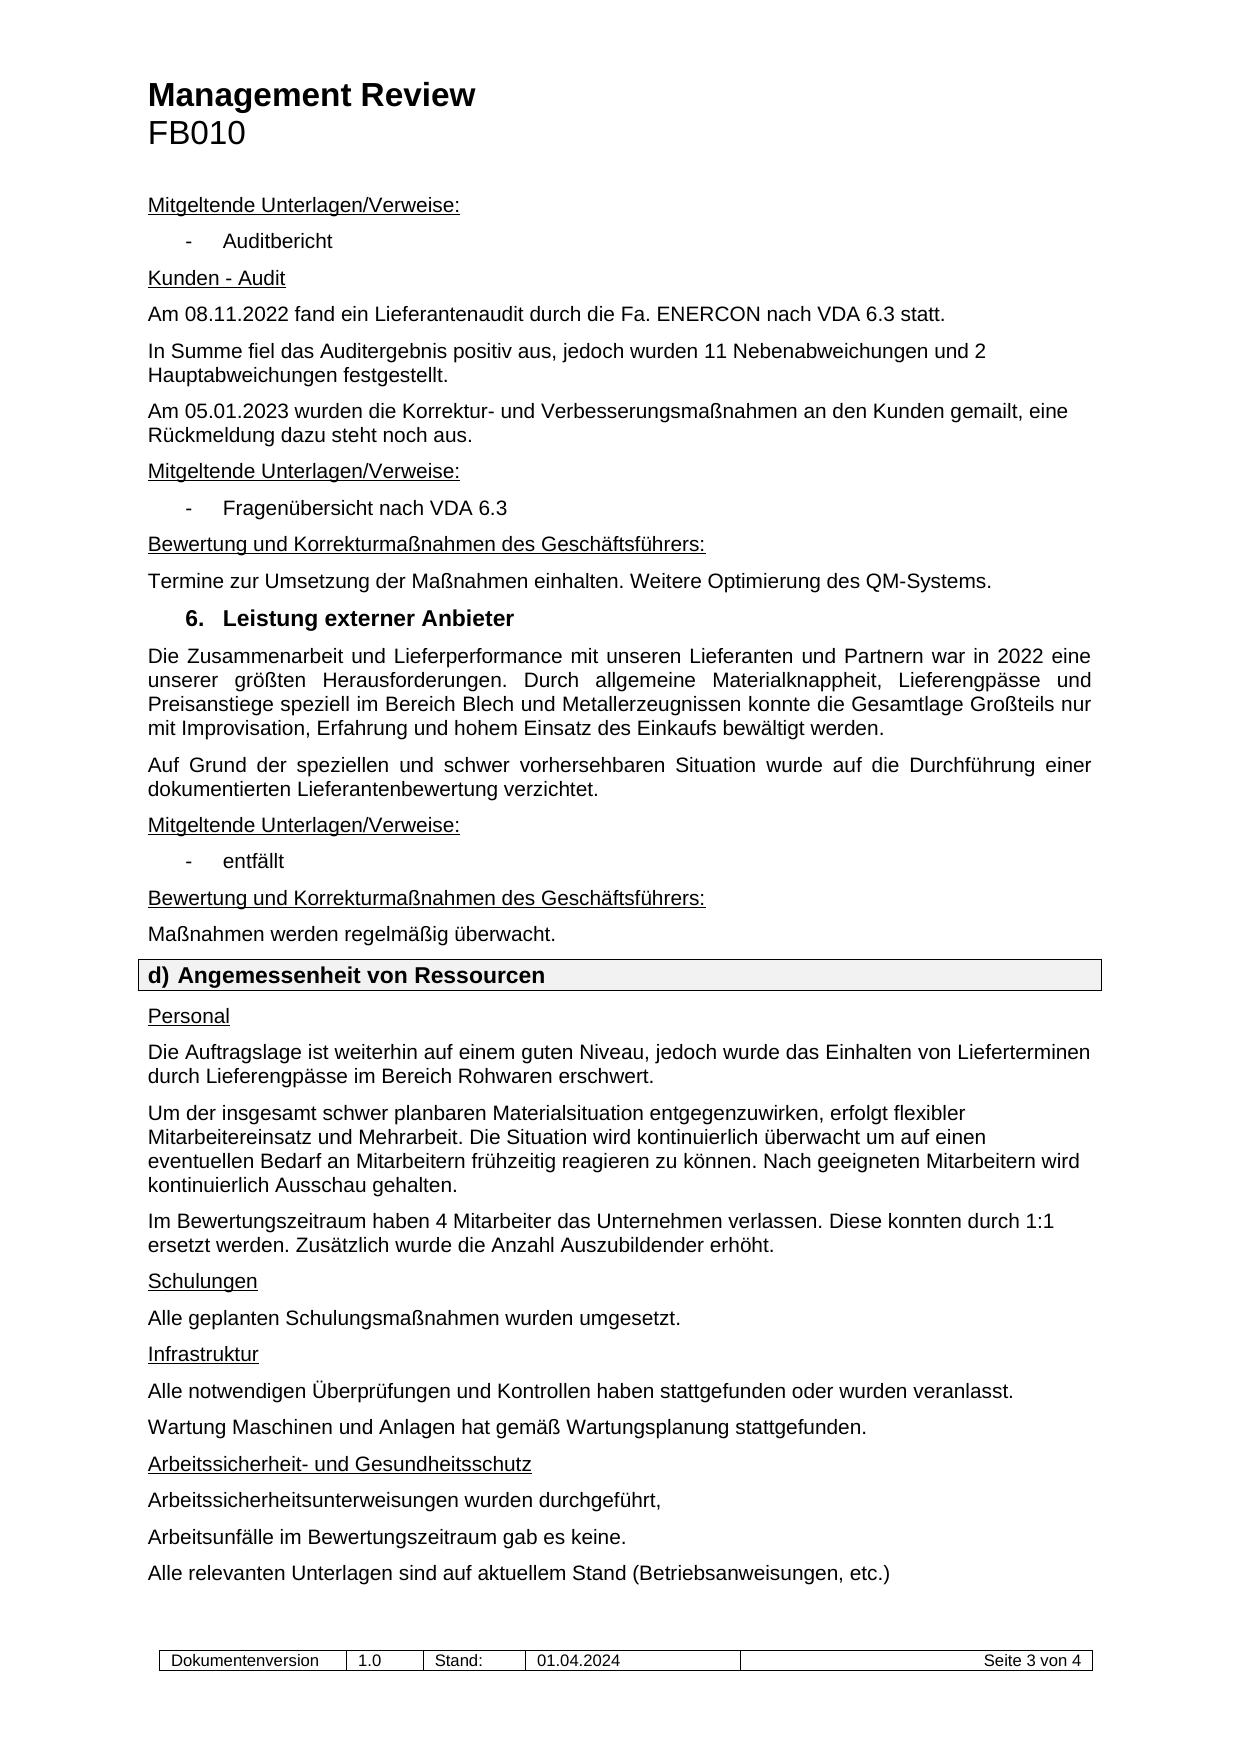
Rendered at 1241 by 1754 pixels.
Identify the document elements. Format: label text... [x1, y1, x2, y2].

text Schulungen [148, 1269, 1092, 1293]
text Die Zusammenarbeit und Lieferperformance mit unseren Lieferanten und Partnern war in 2022 eine unserer größten Herausforderungen. Durch allgemeine Materialknappheit, Lieferengpässe und Preisanstiege speziell im Bereich Blech und Metallerzeugnissen konnte die Gesamtlage Großteils nur mit Improvisation, Erfahrung und hohem Einsatz des Einkaufs bewältigt werden. [148, 644, 1092, 740]
text Bewertung und Korrekturmaßnahmen des Geschäftsführers: [148, 532, 1092, 556]
text Mitgeltende Unterlagen/Verweise: [148, 193, 1092, 217]
text Im Bewertungszeitraum haben 4 Mitarbeiter das Unternehmen verlassen. Diese konnten durch 1:1 ersetzt werden. Zusätzlich wurde die Anzahl Auszubildender erhöht. [148, 1209, 1092, 1257]
text Die Auftragslage ist weiterhin auf einem guten Niveau, jedoch wurde das Einhalten von Lieferterminen durch Lieferengpässe im Bereich Rohwaren erschwert. [148, 1040, 1092, 1088]
text Alle notwendigen Überprüfungen und Kontrollen haben stattgefunden oder wurden veranlasst. [148, 1379, 1092, 1403]
text Am 05.01.2023 wurden die Korrektur- und Verbesserungsmaßnahmen an den Kunden gemailt, eine Rückmeldung dazu steht noch aus. [148, 399, 1092, 447]
text Arbeitssicherheitsunterweisungen wurden durchgeführt, [148, 1488, 1092, 1512]
text Mitgeltende Unterlagen/Verweise: [148, 813, 1092, 837]
text Bewertung und Korrekturmaßnahmen des Geschäftsführers: [148, 886, 1092, 910]
text Auf Grund der speziellen und schwer vorhersehbaren Situation wurde auf die Durchführung einer dokumentierten Lieferantenbewertung verzichtet. [148, 752, 1092, 800]
text Kunden - Audit [148, 266, 1092, 289]
text Arbeitsunfälle im Bewertungszeitraum gab es keine. [148, 1524, 1092, 1548]
list Fragenübersicht nach VDA 6.3 [185, 496, 1092, 520]
list entfällt [185, 849, 1092, 873]
text Maßnahmen werden regelmäßig überwacht. [148, 922, 1092, 946]
text Mitgeltende Unterlagen/Verweise: [148, 459, 1092, 483]
text Alle relevanten Unterlagen sind auf aktuellem Stand (Betriebsanweisungen, etc.) [148, 1561, 1092, 1585]
text Um der insgesamt schwer planbaren Materialsituation entgegenzuwirken, erfolgt flexibler Mitarbeitereinsatz und Mehrarbeit. Die Situation wird kontinuierlich überwacht um auf einen eventuellen Bedarf an Mitarbeitern frühzeitig reagieren zu können. Nach geeigneten Mitarbeitern wird kontinuierlich Ausschau gehalten. [148, 1101, 1092, 1196]
text Wartung Maschinen und Anlagen hat gemäß Wartungsplanung stattgefunden. [148, 1415, 1092, 1439]
text Am 08.11.2022 fand ein Lieferantenaudit durch die Fa. ENERCON nach VDA 6.3 statt. [148, 302, 1092, 326]
list Leistung externer Anbieter [185, 605, 1092, 632]
text Arbeitssicherheit- und Gesundheitsschutz [148, 1452, 1092, 1476]
text Personal [148, 1004, 1092, 1028]
list Auditbericht [185, 229, 1092, 253]
text In Summe fiel das Auditergebnis positiv aus, jedoch wurden 11 Nebenabweichungen und 2 Hauptabweichungen festgestellt. [148, 338, 1092, 386]
text Alle geplanten Schulungsmaßnahmen wurden umgesetzt. [148, 1306, 1092, 1330]
list Angemessenheit von Ressourcen [139, 960, 1101, 990]
text Termine zur Umsetzung der Maßnahmen einhalten. Weitere Optimierung des QM-Systems. [148, 569, 1092, 593]
text Infrastruktur [148, 1342, 1092, 1366]
